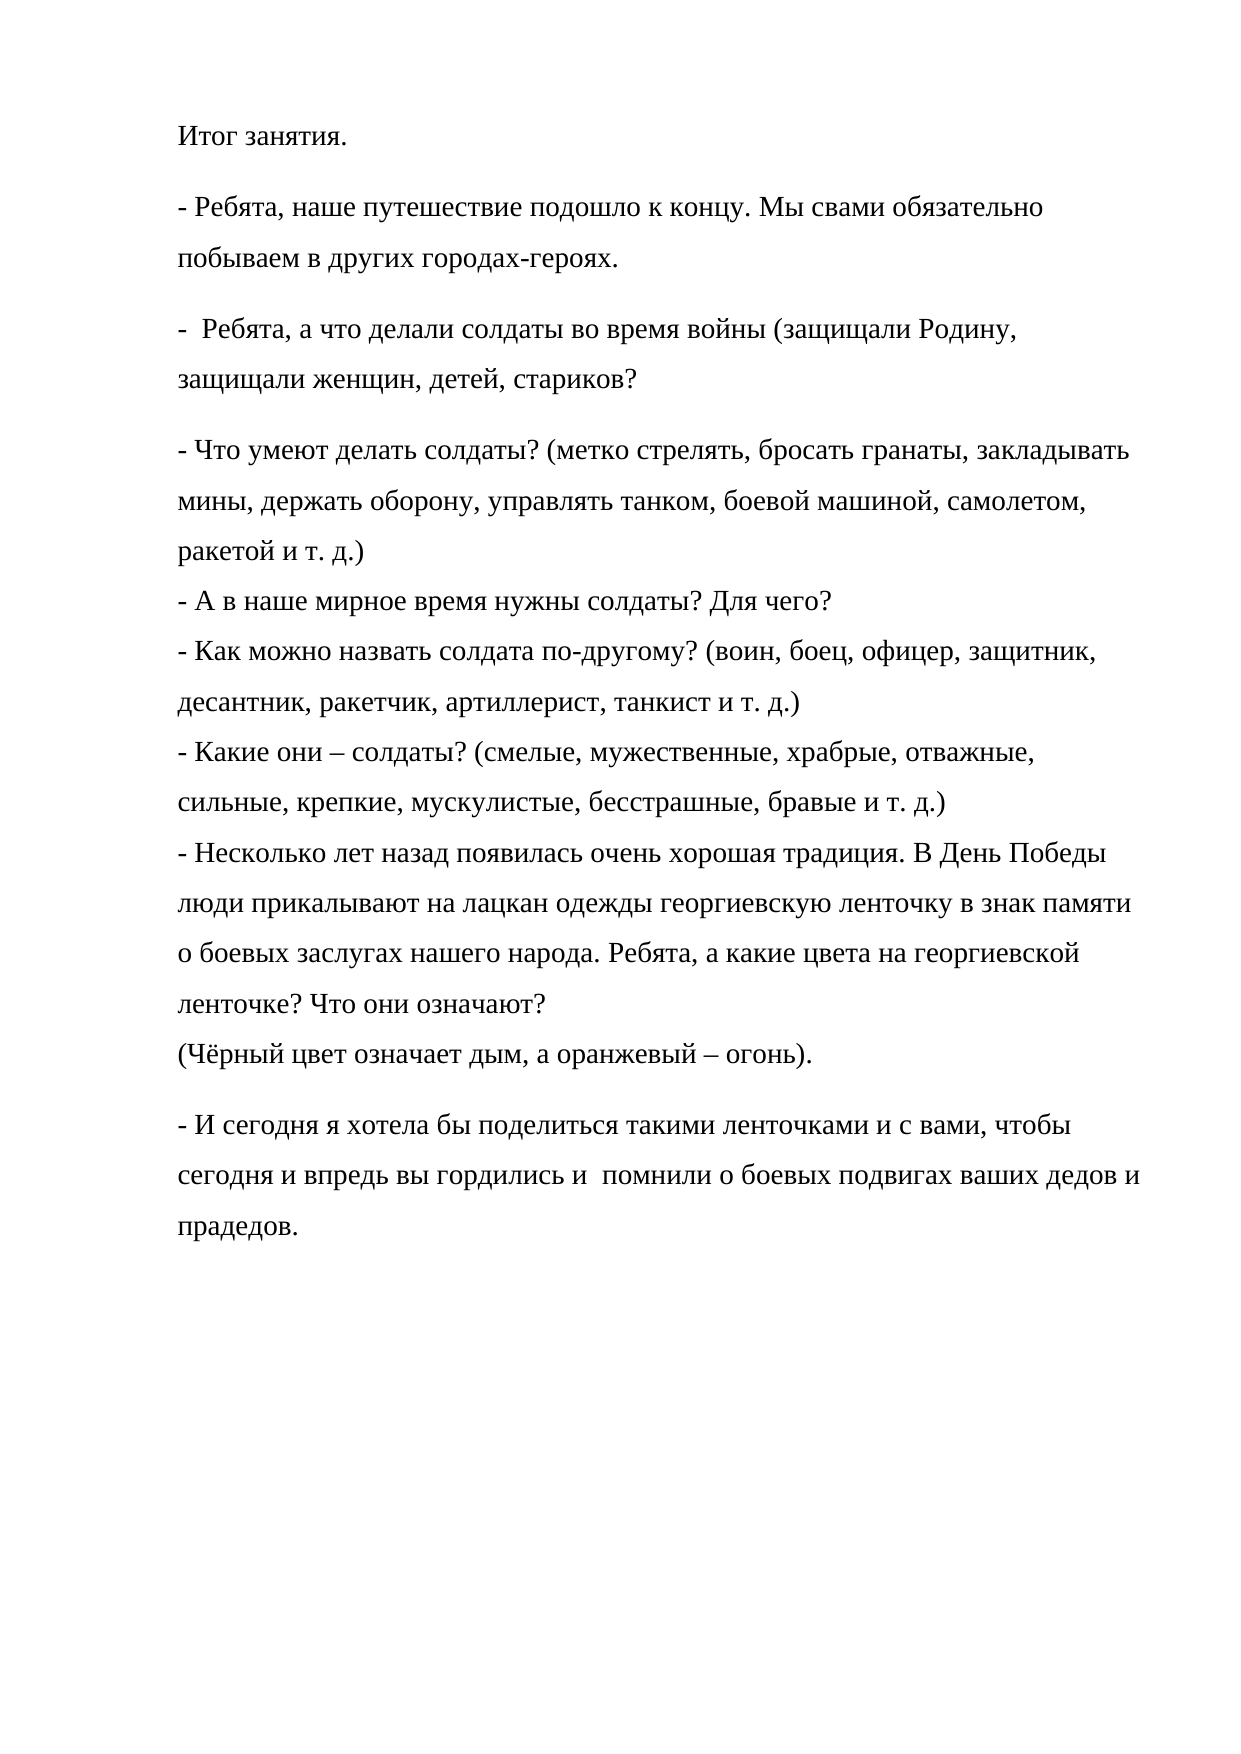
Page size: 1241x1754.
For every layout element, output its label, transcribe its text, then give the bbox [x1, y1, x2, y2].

text - И сегодня я хотела бы поделиться такими ленточками и с вами, чтобы сегодня и впредь вы гордились и помнили о боевых подвигах ваших дедов и прадедов. [177, 1107, 1152, 1241]
text Итог занятия. [177, 118, 1152, 152]
text - Ребята, а что делали солдаты во время войны (защищали Родину, защищали женщин, детей, стариков? [177, 311, 1152, 395]
text - Что умеют делать солдаты? (метко стрелять, бросать гранаты, закладывать мины, держать оборону, управлять танком, боевой машиной, самолетом, ракетой и т. д.) [177, 432, 1152, 566]
text - Как можно назвать солдата по-другому? (воин, боец, офицер, защитник, десантник, ракетчик, артиллерист, танкист и т. д.) [177, 633, 1152, 717]
text - А в наше мирное время нужны солдаты? Для чего? [177, 583, 1152, 617]
text - Ребята, наше путешествие подошло к концу. Мы свами обязательно побываем в других городах-героях. [177, 189, 1152, 273]
text - Несколько лет назад появилась очень хорошая традиция. В День Победы люди прикалывают на лацкан одежды георгиевскую ленточку в знак памяти о боевых заслугах нашего народа. Ребята, а какие цвета на георгиевской ленточке? Что они означают? [177, 835, 1152, 1019]
text - Какие они – солдаты? (смелые, мужественные, храбрые, отважные, сильные, крепкие, мускулистые, бесстрашные, бравые и т. д.) [177, 734, 1152, 818]
text (Чёрный цвет означает дым, а оранжевый – огонь). [177, 1036, 1152, 1069]
